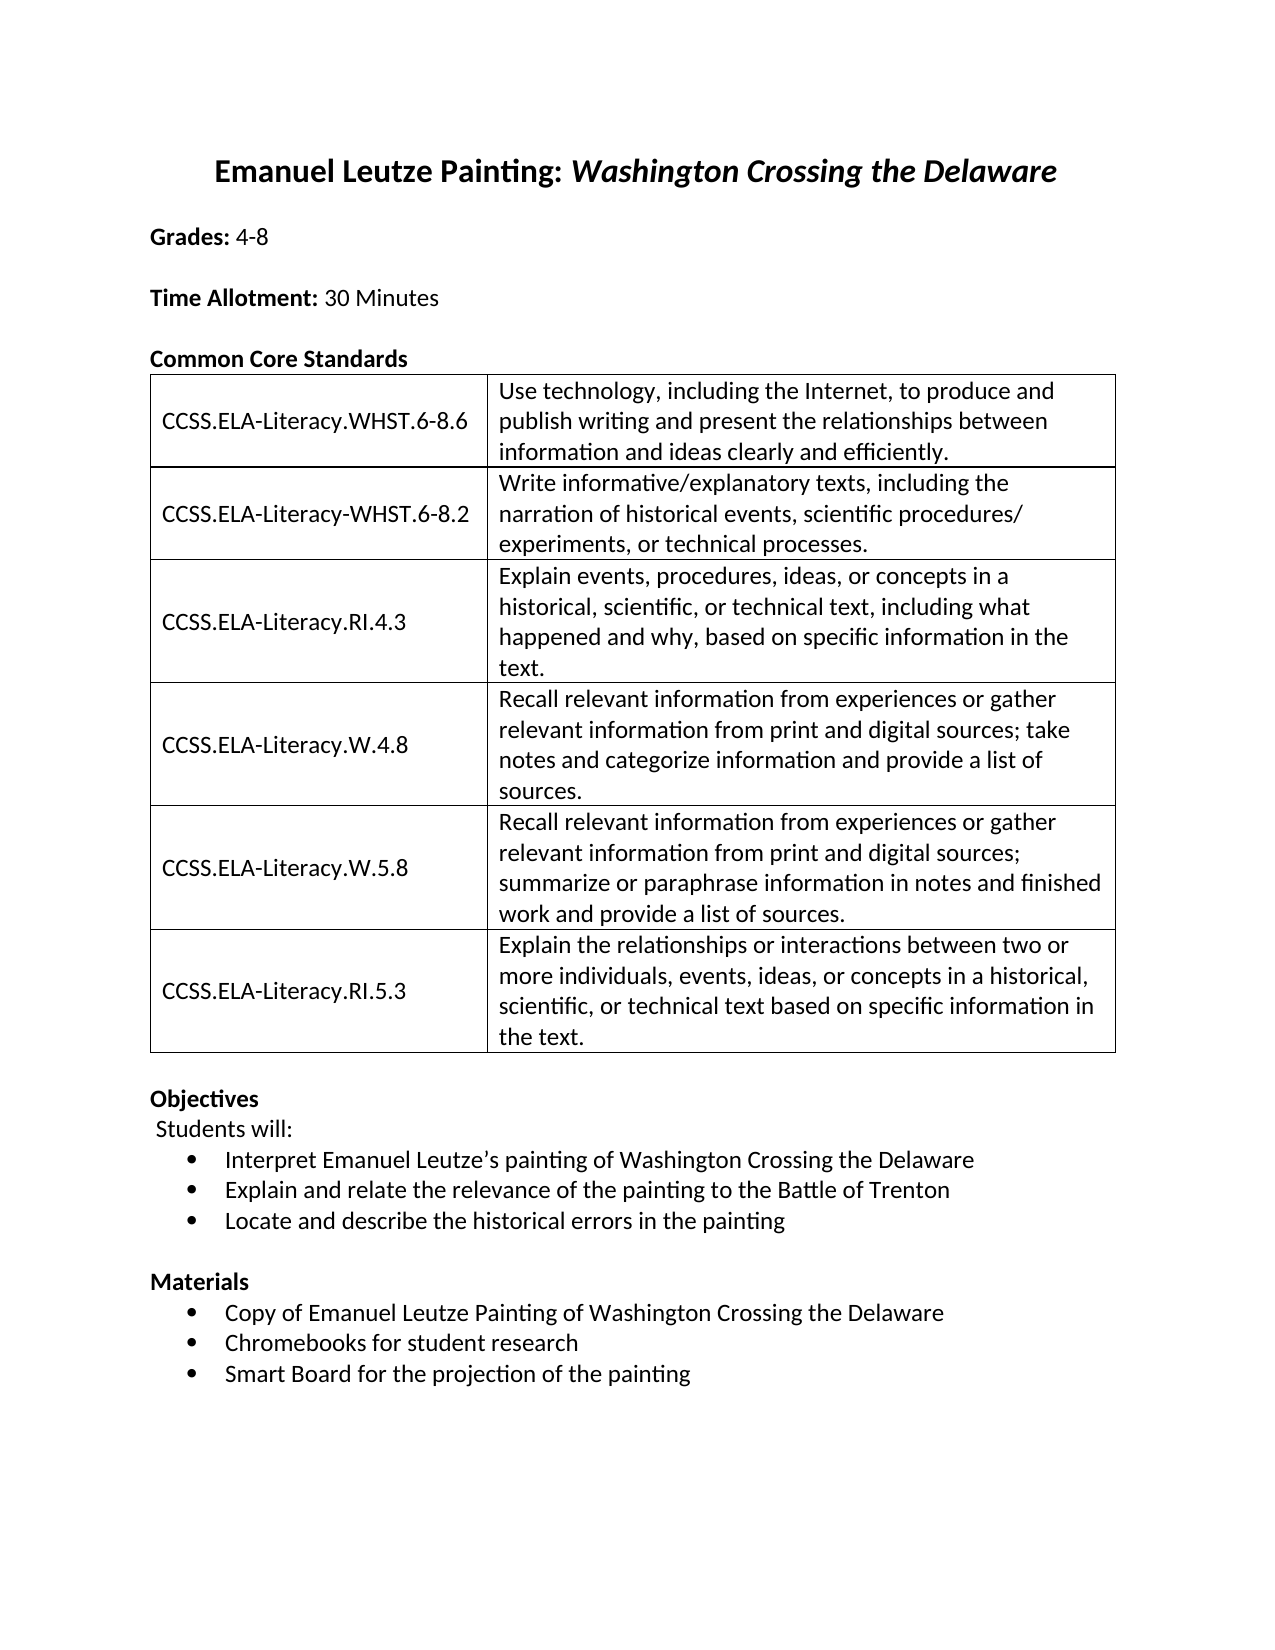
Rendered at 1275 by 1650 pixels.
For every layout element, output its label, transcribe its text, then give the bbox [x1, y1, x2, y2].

table_cell Recall relevant information from experiences or gather relevant information from print and digital sources; summarize or paraphrase information in notes and finished work and provide a list of sources. [488, 806, 1115, 928]
text Students will: [150, 1114, 1125, 1144]
list Copy of Emanuel Leutze Painting of Washington Crossing the Delaware [187, 1297, 1125, 1327]
table_cell CCSS.ELA-Literacy-WHST.6-8.2 [151, 468, 487, 559]
list Explain and relate the relevance of the painting to the Battle of Trenton [187, 1175, 1125, 1205]
table_header CCSS.ELA-Literacy.WHST.6-8.6 [151, 375, 487, 466]
table_cell Explain the relationships or interactions between two or more individuals, events, ideas, or concepts in a historical, scientific, or technical text based on specific information in the text. [488, 930, 1115, 1052]
text Grades: 4-8 [150, 221, 1125, 252]
table_cell CCSS.ELA-Literacy.W.4.8 [151, 683, 487, 805]
text Time Allotment: 30 Minutes [150, 282, 1125, 313]
table_cell CCSS.ELA-Literacy.RI.4.3 [151, 560, 487, 682]
list Interpret Emanuel Leutze’s painting of Washington Crossing the Delaware [187, 1144, 1125, 1175]
table_cell Explain events, procedures, ideas, or concepts in a historical, scientific, or technical text, including what happened and why, based on specific information in the text. [488, 560, 1115, 682]
list Chromebooks for student research [187, 1327, 1125, 1358]
text Common Core Standards [150, 343, 1125, 374]
table_cell CCSS.ELA-Literacy.W.5.8 [151, 806, 487, 928]
text Objectives [150, 1083, 1125, 1114]
table_cell Recall relevant information from experiences or gather relevant information from print and digital sources; take notes and categorize information and provide a list of sources. [488, 683, 1115, 805]
table_header Use technology, including the Internet, to produce and publish writing and present the relationships between information and ideas clearly and efficiently. [488, 375, 1115, 466]
table_cell CCSS.ELA-Literacy.RI.5.3 [151, 930, 487, 1052]
text Emanuel Leutze Painting: Washington Crossing the Delaware [150, 150, 1125, 191]
list Smart Board for the projection of the painting [187, 1358, 1125, 1388]
list Locate and describe the historical errors in the painting [187, 1205, 1125, 1236]
table_cell Write informative/explanatory texts, including the narration of historical events, scientific procedures/ experiments, or technical processes. [488, 468, 1115, 559]
text Materials [150, 1266, 1125, 1297]
